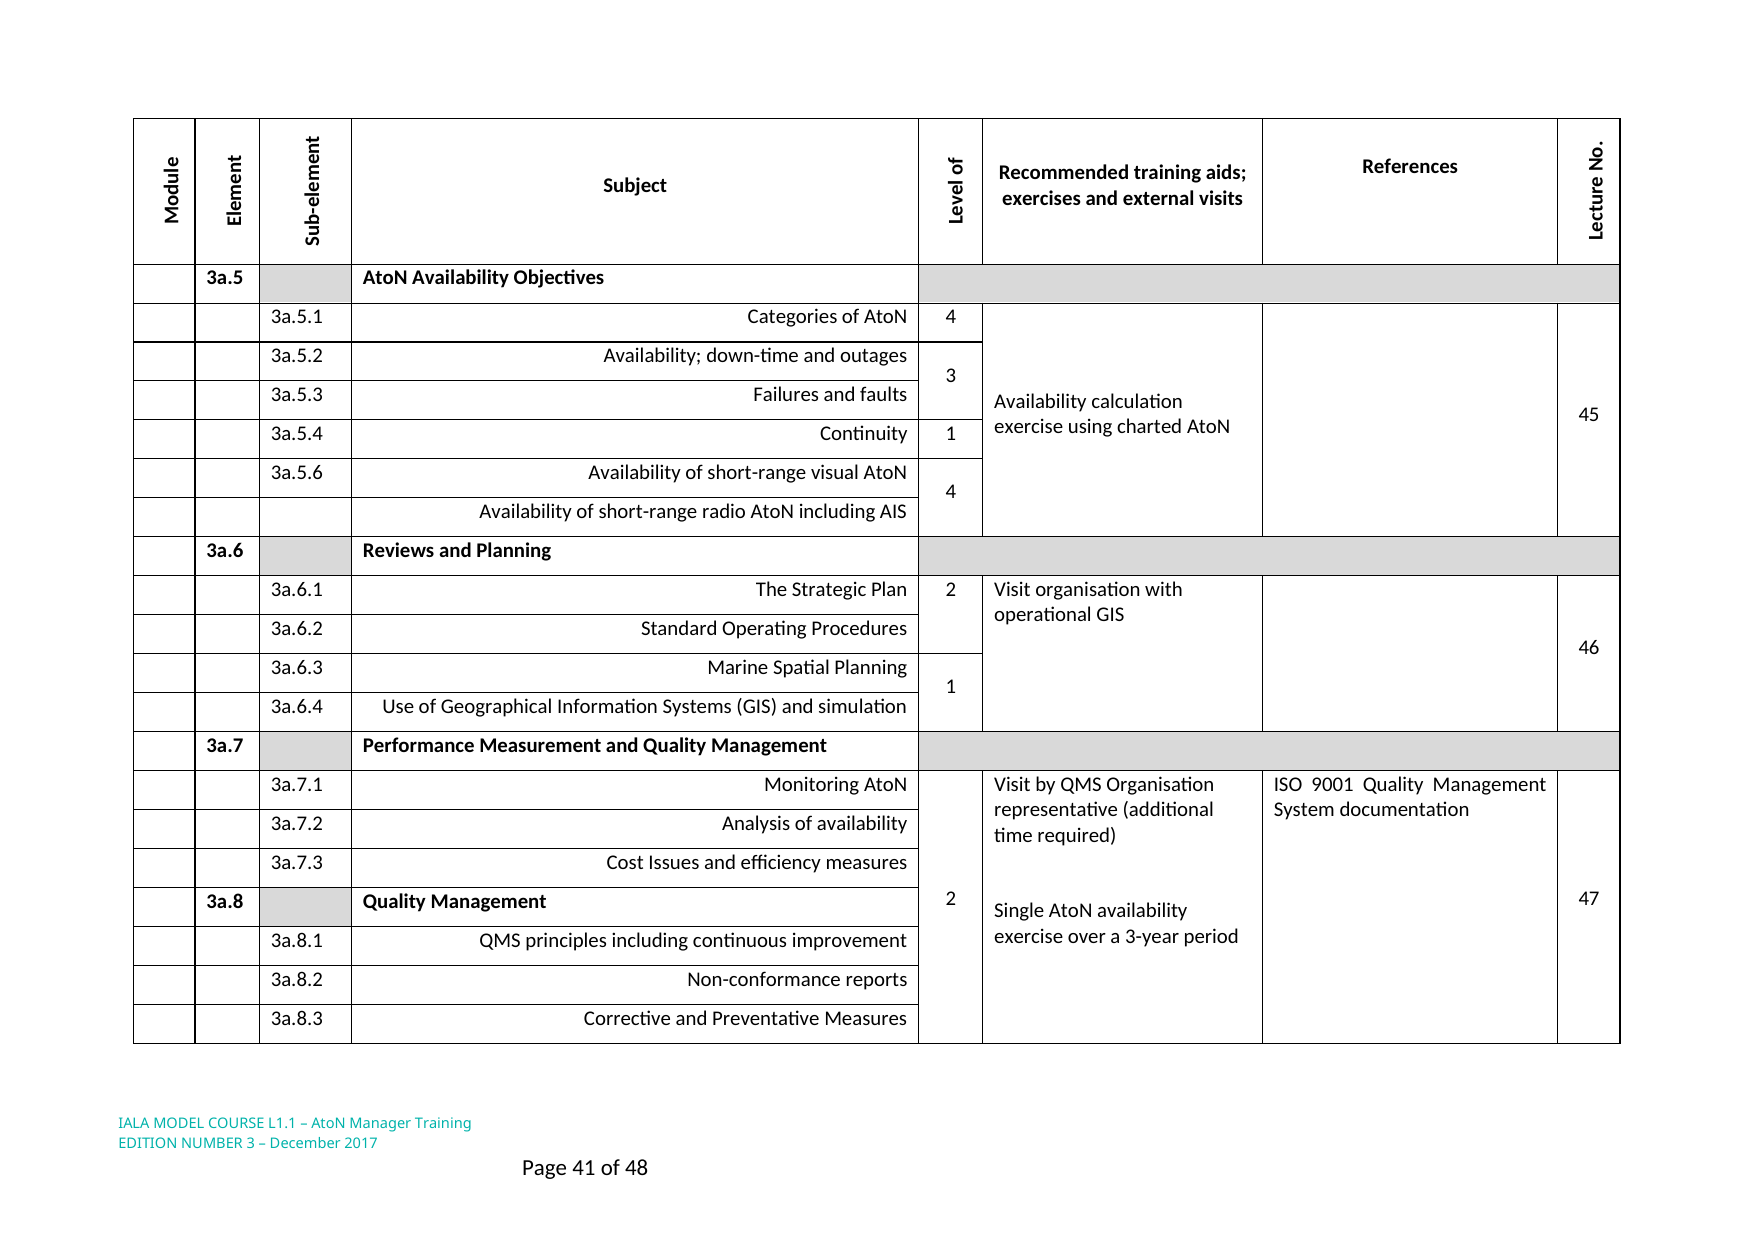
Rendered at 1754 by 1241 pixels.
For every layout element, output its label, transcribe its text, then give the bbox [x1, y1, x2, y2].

table_cell [260, 537, 351, 575]
table_cell 3a.7.3 [260, 849, 351, 887]
table_cell [134, 343, 194, 380]
table_cell 47 [1558, 771, 1619, 1043]
table_cell AtoN Availability Objectives [352, 265, 918, 302]
table_cell [196, 420, 259, 458]
table_cell 4 [919, 459, 982, 536]
table_cell [919, 537, 1619, 575]
table_cell [134, 459, 194, 497]
table_cell Non-conformance reports [352, 966, 918, 1004]
table_cell 3a.7.2 [260, 810, 351, 848]
table_cell 3a.7.1 [260, 771, 351, 809]
table_cell [134, 888, 194, 926]
table_cell [134, 810, 194, 848]
table_cell Use of Geographical Information Systems (GIS) and simulation [352, 693, 918, 731]
table_cell 3a.5 [196, 265, 259, 302]
table_cell 45 [1558, 304, 1619, 536]
table_cell [196, 966, 259, 1004]
table_cell [260, 888, 351, 926]
table_cell 3a.8.3 [260, 1005, 351, 1043]
table_cell 3a.8.1 [260, 927, 351, 965]
table_cell [196, 615, 259, 653]
table_cell [134, 615, 194, 653]
table_cell Corrective and Preventative Measures [352, 1005, 918, 1043]
table_header References [1263, 119, 1557, 263]
table_cell [134, 1005, 194, 1043]
table_cell [1263, 576, 1557, 731]
table_cell 46 [1558, 576, 1619, 731]
table_cell Marine Spatial Planning [352, 654, 918, 692]
table_cell Availability of short-range radio AtoN including AIS [352, 498, 918, 536]
table_header Sub-element [260, 119, 351, 263]
table_cell Availability; down-time and outages [352, 343, 918, 380]
table_cell [919, 732, 1619, 770]
table_cell [196, 771, 259, 809]
table_cell [196, 343, 259, 380]
table_cell 3a.7 [196, 732, 259, 770]
table_cell [919, 265, 1619, 302]
table_header Module [134, 119, 194, 263]
table_header Level of Competence [919, 119, 982, 263]
table_header Subject [352, 119, 918, 263]
table_cell Standard Operating Procedures [352, 615, 918, 653]
table_cell 3a.5.6 [260, 459, 351, 497]
table_cell Performance Measurement and Quality Management [352, 732, 918, 770]
table_cell [134, 654, 194, 692]
table_cell 3a.8 [196, 888, 259, 926]
table_cell Availability of short-range visual AtoN [352, 459, 918, 497]
table_cell Monitoring AtoN [352, 771, 918, 809]
table_cell [134, 265, 194, 302]
table_cell [196, 693, 259, 731]
table_cell Reviews and Planning [352, 537, 918, 575]
table_cell Continuity [352, 420, 918, 458]
table_cell 3a.6.1 [260, 576, 351, 614]
table_cell [134, 693, 194, 731]
table_cell 3a.5.4 [260, 420, 351, 458]
table_cell [196, 927, 259, 965]
table_cell [196, 654, 259, 692]
table_cell The Strategic Plan [352, 576, 918, 614]
table_cell [260, 265, 351, 302]
table_cell Categories of AtoN [352, 304, 918, 341]
table_cell [134, 498, 194, 536]
table_cell [260, 498, 351, 536]
table_cell [134, 381, 194, 419]
table_cell 3a.6.4 [260, 693, 351, 731]
table_cell 4 [919, 304, 982, 341]
table_header Recommended training aids; exercises and external visits [983, 119, 1262, 263]
table_cell [134, 304, 194, 341]
table_cell [134, 537, 194, 575]
table_cell 3a.5.1 [260, 304, 351, 341]
table_cell Analysis of availability [352, 810, 918, 848]
table_cell [196, 1005, 259, 1043]
table_cell Visit by QMS Organisation representative (additional time required) Single AtoN availability exercise over a 3-year period [983, 771, 1262, 1043]
table_cell Availability calculation exercise using charted AtoN [983, 304, 1262, 536]
table_cell 3a.6 [196, 537, 259, 575]
table_cell 3a.5.2 [260, 343, 351, 380]
table_cell 2 [919, 576, 982, 653]
table_cell ISO 9001 Quality Management System documentation [1263, 771, 1557, 1043]
table_cell 3a.8.2 [260, 966, 351, 1004]
table_cell 3a.6.2 [260, 615, 351, 653]
table_cell Cost Issues and efficiency measures [352, 849, 918, 887]
table_cell [134, 966, 194, 1004]
table_header Element [196, 119, 259, 263]
table_cell [196, 459, 259, 497]
table_cell QMS principles including continuous improvement [352, 927, 918, 965]
table_cell Quality Management [352, 888, 918, 926]
table_cell 1 [919, 654, 982, 731]
table_cell 3a.5.3 [260, 381, 351, 419]
table_cell 3a.6.3 [260, 654, 351, 692]
table_cell [196, 498, 259, 536]
table_cell [196, 576, 259, 614]
table_cell [196, 381, 259, 419]
table_cell [196, 304, 259, 341]
table_cell 2 [919, 771, 982, 1043]
table_cell [196, 849, 259, 887]
table_header Lecture No. [1558, 119, 1619, 263]
table_cell [134, 927, 194, 965]
table_cell 1 [919, 420, 982, 458]
table_cell 3 [919, 343, 982, 419]
table_cell [134, 849, 194, 887]
table_cell Failures and faults [352, 381, 918, 419]
table_cell [134, 732, 194, 770]
table_cell [134, 576, 194, 614]
table_cell [134, 771, 194, 809]
table_cell [260, 732, 351, 770]
table_cell [134, 420, 194, 458]
table_cell Visit organisation with operational GIS [983, 576, 1262, 731]
table_cell [196, 810, 259, 848]
table_cell [1263, 304, 1557, 536]
